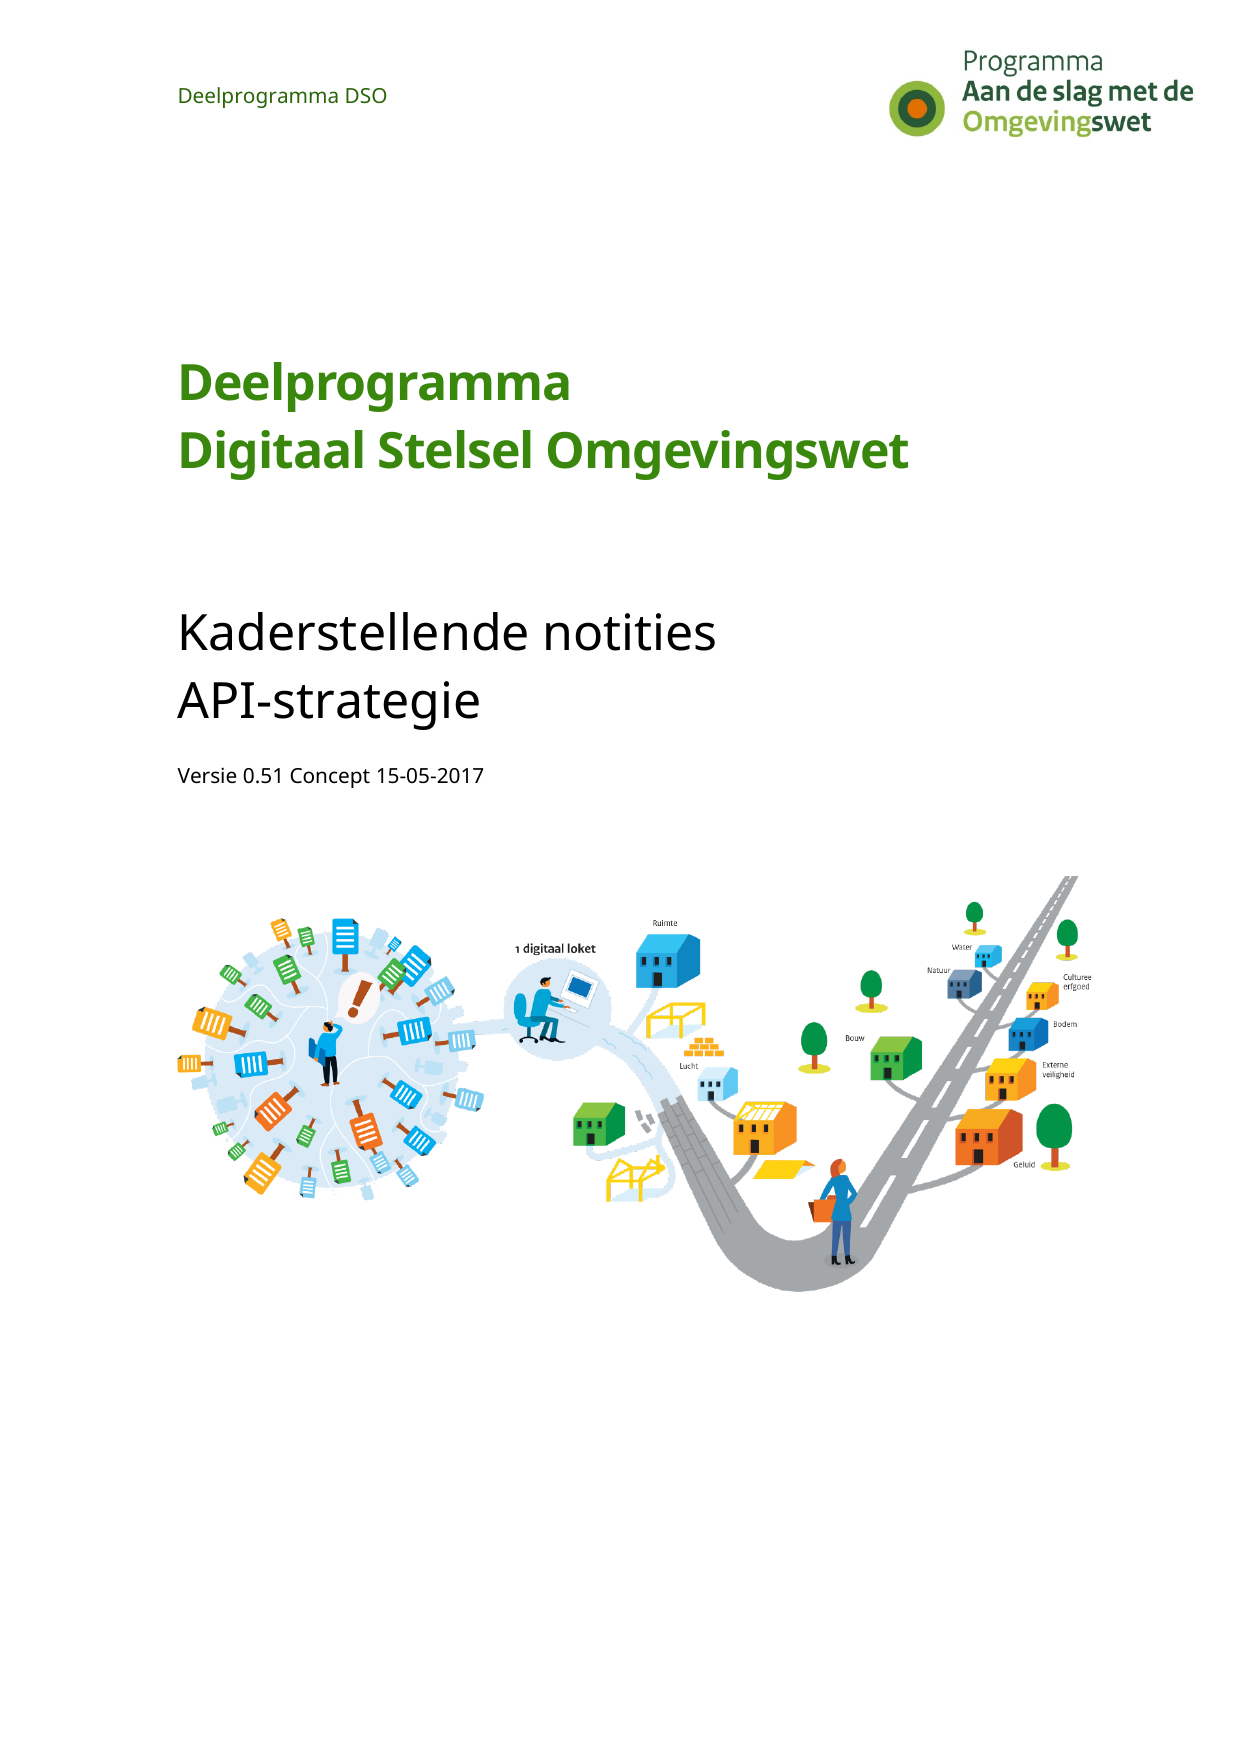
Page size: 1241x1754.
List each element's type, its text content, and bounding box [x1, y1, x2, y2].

picture [177, 875, 1093, 1293]
title Deelprogramma Digitaal Stelsel Omgevingswet [177, 346, 1092, 483]
text Versie [177, 761, 1092, 789]
picture [866, 27, 1219, 160]
text Kaderstellende notities [177, 596, 1092, 664]
